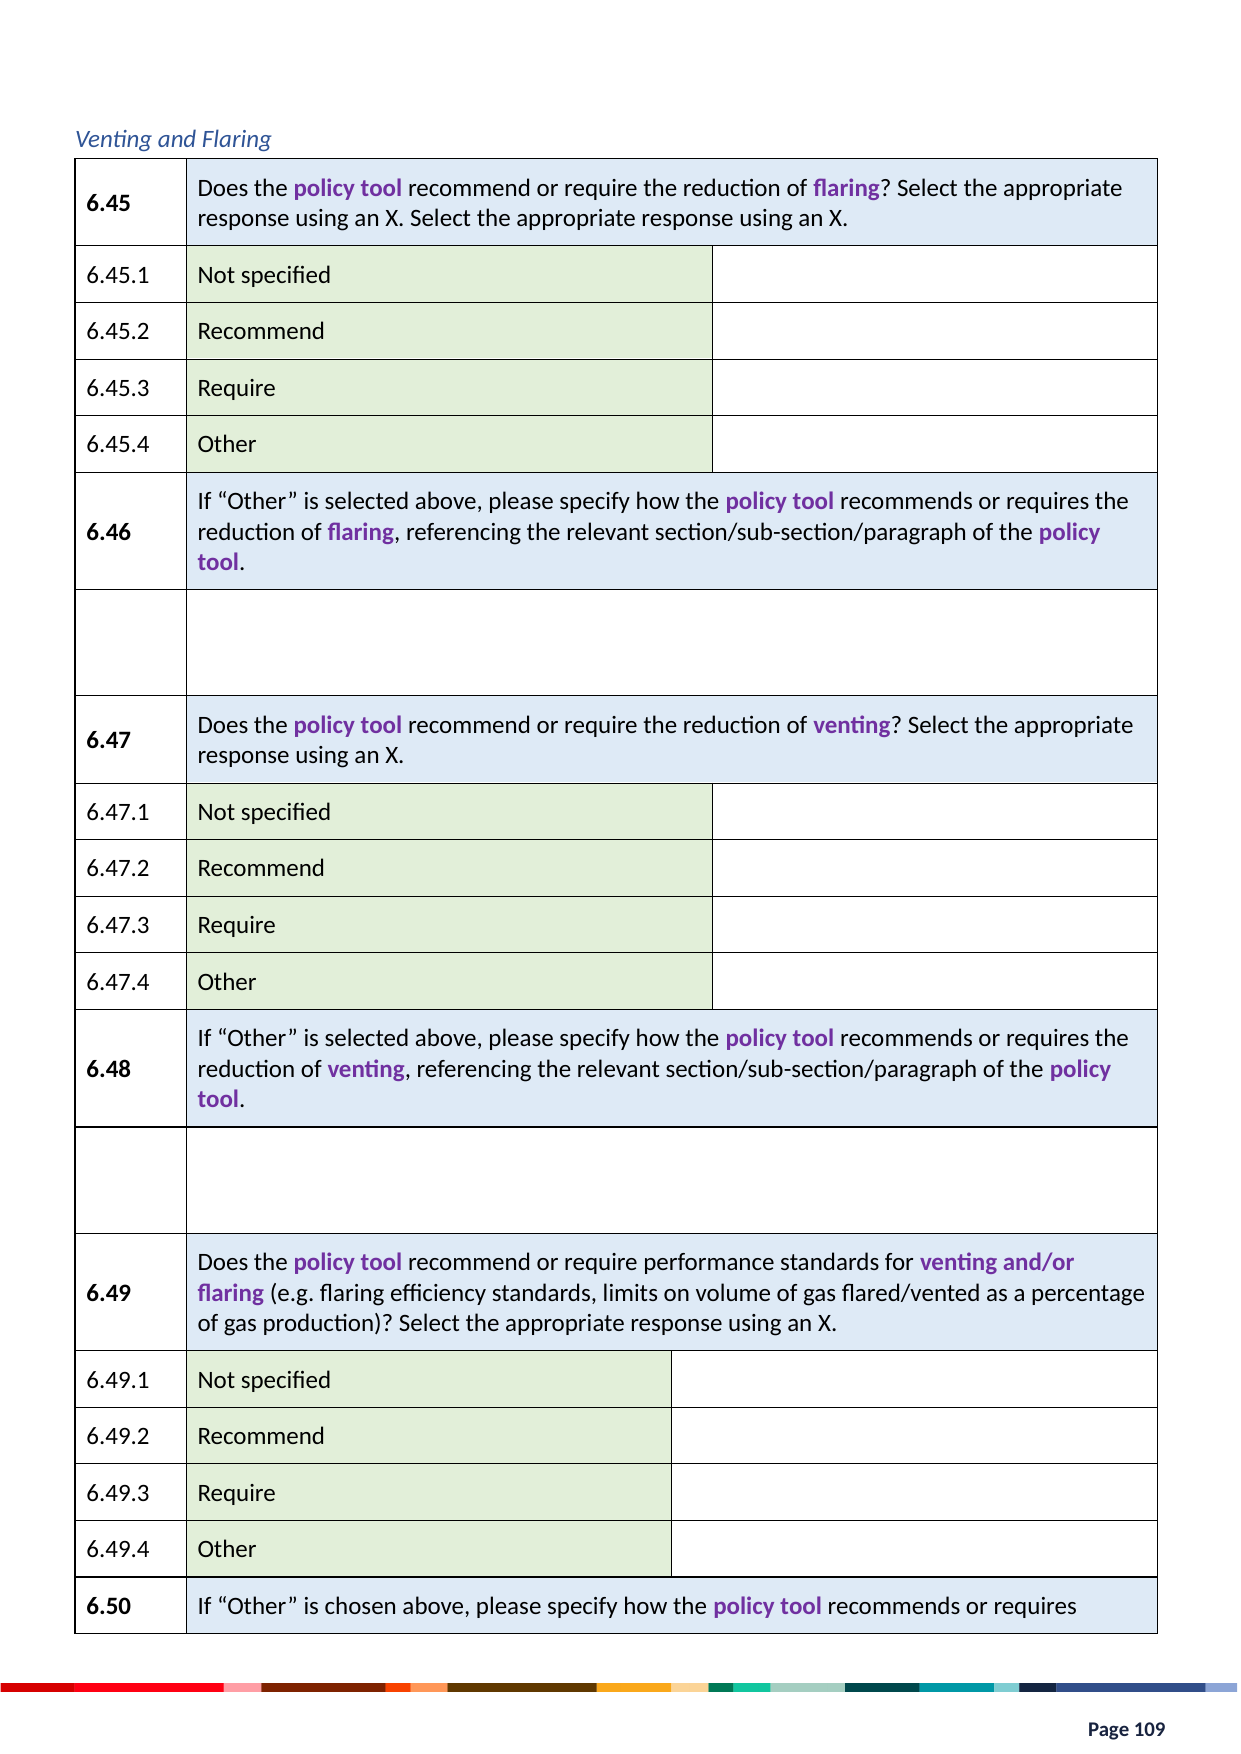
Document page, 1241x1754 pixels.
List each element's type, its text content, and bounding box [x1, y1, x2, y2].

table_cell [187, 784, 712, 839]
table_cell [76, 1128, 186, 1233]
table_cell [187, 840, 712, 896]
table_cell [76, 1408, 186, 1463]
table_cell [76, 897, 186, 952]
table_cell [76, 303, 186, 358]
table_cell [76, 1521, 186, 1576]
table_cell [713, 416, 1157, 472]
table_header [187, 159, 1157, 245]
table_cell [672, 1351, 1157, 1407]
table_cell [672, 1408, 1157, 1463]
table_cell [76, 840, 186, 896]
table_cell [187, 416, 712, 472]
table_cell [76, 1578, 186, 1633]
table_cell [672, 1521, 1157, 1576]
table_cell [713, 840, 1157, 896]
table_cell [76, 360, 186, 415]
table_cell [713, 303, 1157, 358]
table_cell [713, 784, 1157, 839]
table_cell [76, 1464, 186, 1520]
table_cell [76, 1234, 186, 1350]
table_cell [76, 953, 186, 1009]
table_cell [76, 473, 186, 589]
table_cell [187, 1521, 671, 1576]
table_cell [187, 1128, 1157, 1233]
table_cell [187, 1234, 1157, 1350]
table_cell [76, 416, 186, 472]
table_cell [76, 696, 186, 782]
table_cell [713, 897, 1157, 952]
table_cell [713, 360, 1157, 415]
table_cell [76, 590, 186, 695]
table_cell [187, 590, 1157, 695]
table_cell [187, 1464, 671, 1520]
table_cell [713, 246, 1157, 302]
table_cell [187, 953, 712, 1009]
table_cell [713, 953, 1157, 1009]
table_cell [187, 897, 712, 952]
picture [0, 1683, 1236, 1692]
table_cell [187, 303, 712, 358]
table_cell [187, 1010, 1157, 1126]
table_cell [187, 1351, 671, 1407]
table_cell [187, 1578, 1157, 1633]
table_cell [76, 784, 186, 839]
subtitle Venting and Flaring [75, 123, 1165, 154]
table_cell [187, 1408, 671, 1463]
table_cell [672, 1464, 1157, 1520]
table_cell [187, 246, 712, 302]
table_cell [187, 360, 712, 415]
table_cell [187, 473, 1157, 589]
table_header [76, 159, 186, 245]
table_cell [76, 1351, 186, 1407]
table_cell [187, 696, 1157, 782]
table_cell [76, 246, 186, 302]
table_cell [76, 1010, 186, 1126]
